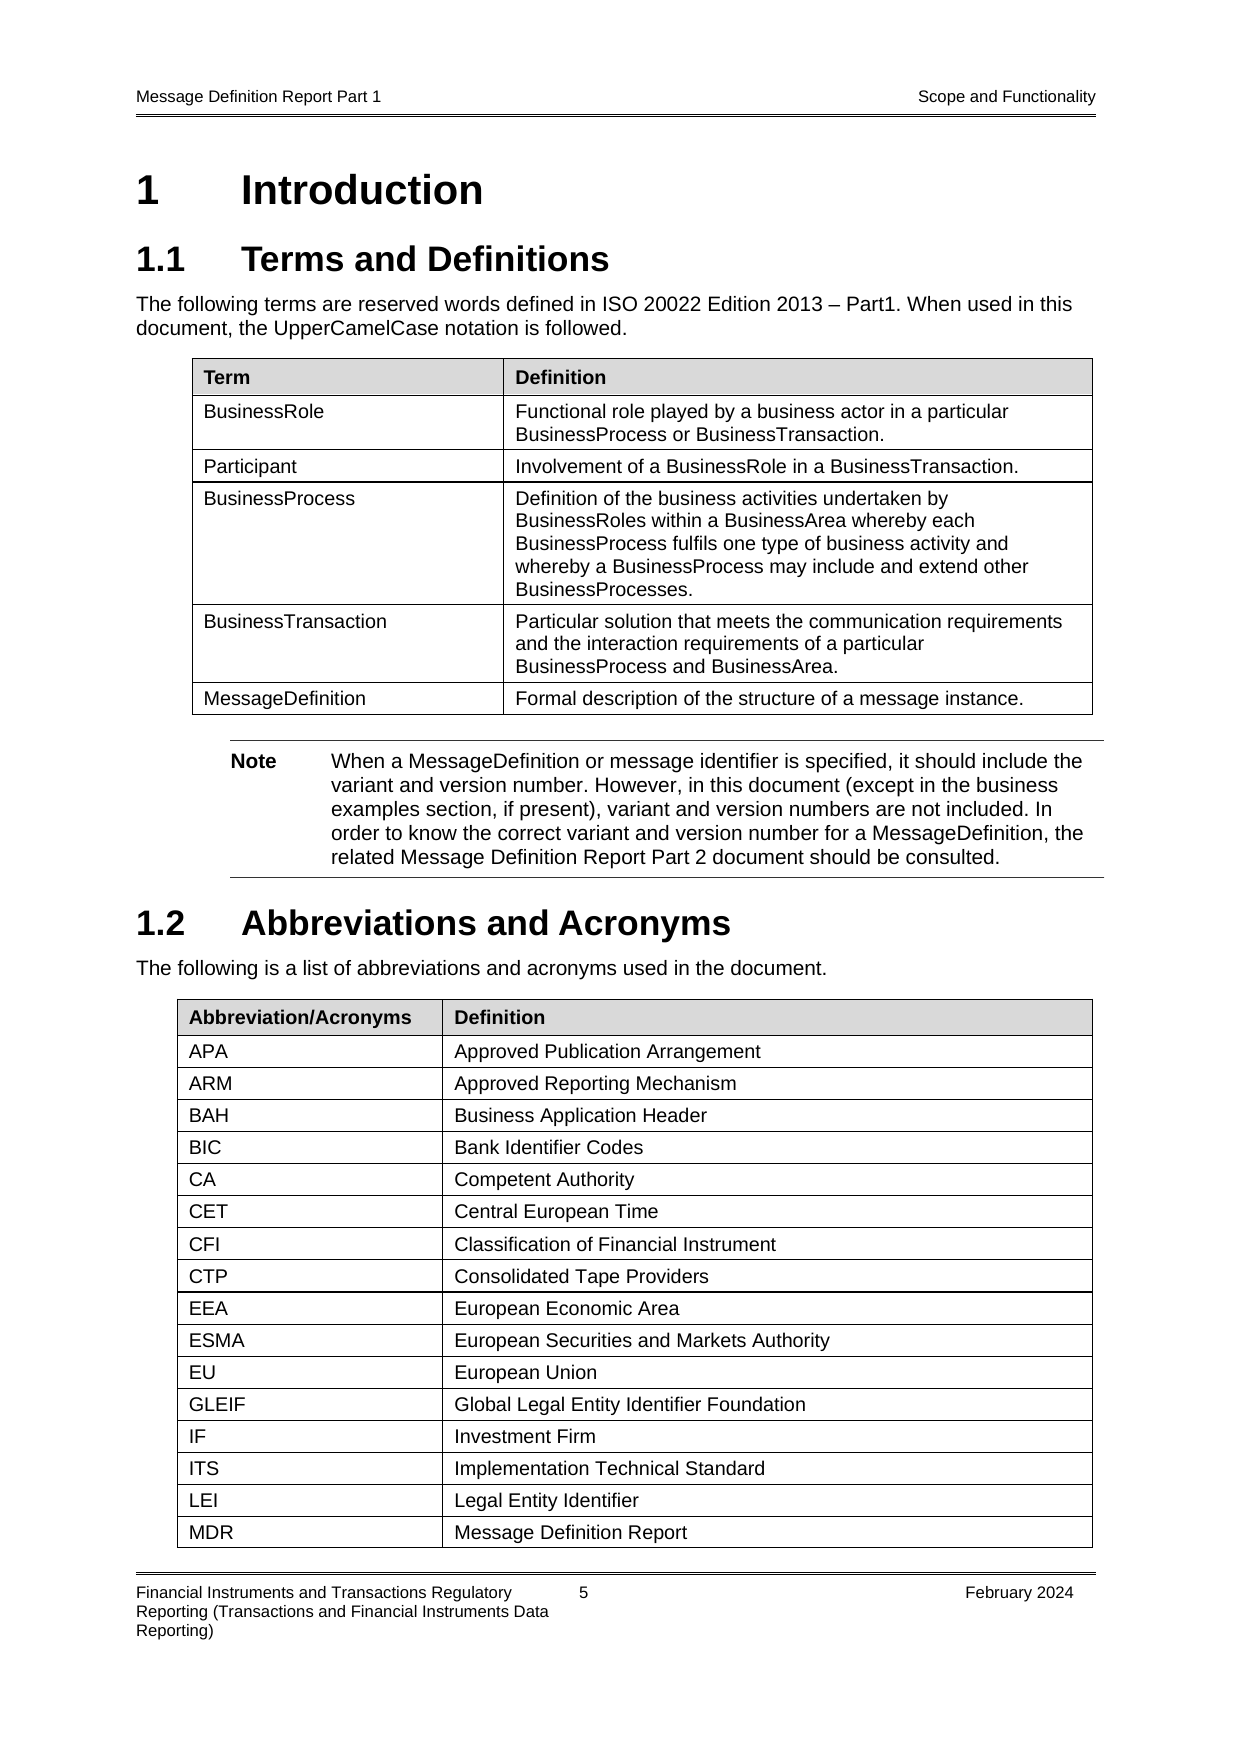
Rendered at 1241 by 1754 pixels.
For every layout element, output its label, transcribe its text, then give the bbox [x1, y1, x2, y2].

table_cell IF [178, 1421, 442, 1452]
table_cell Participant [193, 450, 503, 481]
table_cell European Economic Area [443, 1293, 1092, 1323]
table_header Definition [443, 1000, 1092, 1035]
subtitle Abbreviations and Acronyms [136, 902, 1104, 943]
table_cell CFI [178, 1228, 442, 1259]
table_cell Global Legal Entity Identifier Foundation [443, 1389, 1092, 1420]
table_cell EEA [178, 1293, 442, 1323]
table_cell CA [178, 1164, 442, 1195]
text When a MessageDefinition or message identifier is specified, it should include the variant and version number. However, in this document (except in the business examples section, if present), variant and version numbers are not included. In order to know the correct variant and version number for a MessageDefinition, the related Message Definition Report Part 2 document should be consulted. [230, 741, 1104, 877]
table_cell Functional role played by a business actor in a particular BusinessProcess or BusinessTransaction. [504, 396, 1092, 449]
table_cell MessageDefinition [193, 683, 503, 714]
table_header Term [193, 359, 503, 394]
table_cell APA [178, 1036, 442, 1067]
table_cell Consolidated Tape Providers [443, 1260, 1092, 1291]
table_cell Involvement of a BusinessRole in a BusinessTransaction. [504, 450, 1092, 481]
table_cell Approved Publication Arrangement [443, 1036, 1092, 1067]
table_cell ARM [178, 1068, 442, 1099]
subtitle Terms and Definitions [136, 238, 1104, 279]
table_cell European Securities and Markets Authority [443, 1325, 1092, 1356]
table_cell Competent Authority [443, 1164, 1092, 1195]
table_cell ITS [178, 1453, 442, 1484]
text The following is a list of abbreviations and acronyms used in the document. [136, 956, 1104, 980]
table_cell Central European Time [443, 1196, 1092, 1227]
table_cell BusinessRole [193, 396, 503, 449]
table_cell Message Definition Report [443, 1517, 1092, 1547]
table_cell Business Application Header [443, 1100, 1092, 1131]
table_cell Approved Reporting Mechanism [443, 1068, 1092, 1099]
table_cell Formal description of the structure of a message instance. [504, 683, 1092, 714]
table_cell MDR [178, 1517, 442, 1547]
table_cell CET [178, 1196, 442, 1227]
table_cell European Union [443, 1357, 1092, 1388]
table_cell Classification of Financial Instrument [443, 1228, 1092, 1259]
table_cell Definition of the business activities undertaken by BusinessRoles within a BusinessArea whereby each BusinessProcess fulfils one type of business activity and whereby a BusinessProcess may include and extend other BusinessProcesses. [504, 483, 1092, 604]
table_header Definition [504, 359, 1092, 394]
text The following terms are reserved words defined in ISO 20022 Edition 2013 – Part1. When used in this document, the UpperCamelCase notation is followed. [136, 292, 1104, 339]
table_cell CTP [178, 1260, 442, 1291]
table_cell BusinessTransaction [193, 605, 503, 682]
table_cell Bank Identifier Codes [443, 1132, 1092, 1163]
table_cell LEI [178, 1485, 442, 1516]
table_cell ESMA [178, 1325, 442, 1356]
table_cell GLEIF [178, 1389, 442, 1420]
table_cell Investment Firm [443, 1421, 1092, 1452]
table_cell BAH [178, 1100, 442, 1131]
table_cell Particular solution that meets the communication requirements and the interaction requirements of a particular BusinessProcess and BusinessArea. [504, 605, 1092, 682]
table_cell EU [178, 1357, 442, 1388]
table_cell Legal Entity Identifier [443, 1485, 1092, 1516]
table_header Abbreviation/Acronyms [178, 1000, 442, 1035]
subtitle Introduction [136, 166, 1104, 213]
table_cell BusinessProcess [193, 483, 503, 604]
table_cell BIC [178, 1132, 442, 1163]
table_cell Implementation Technical Standard [443, 1453, 1092, 1484]
